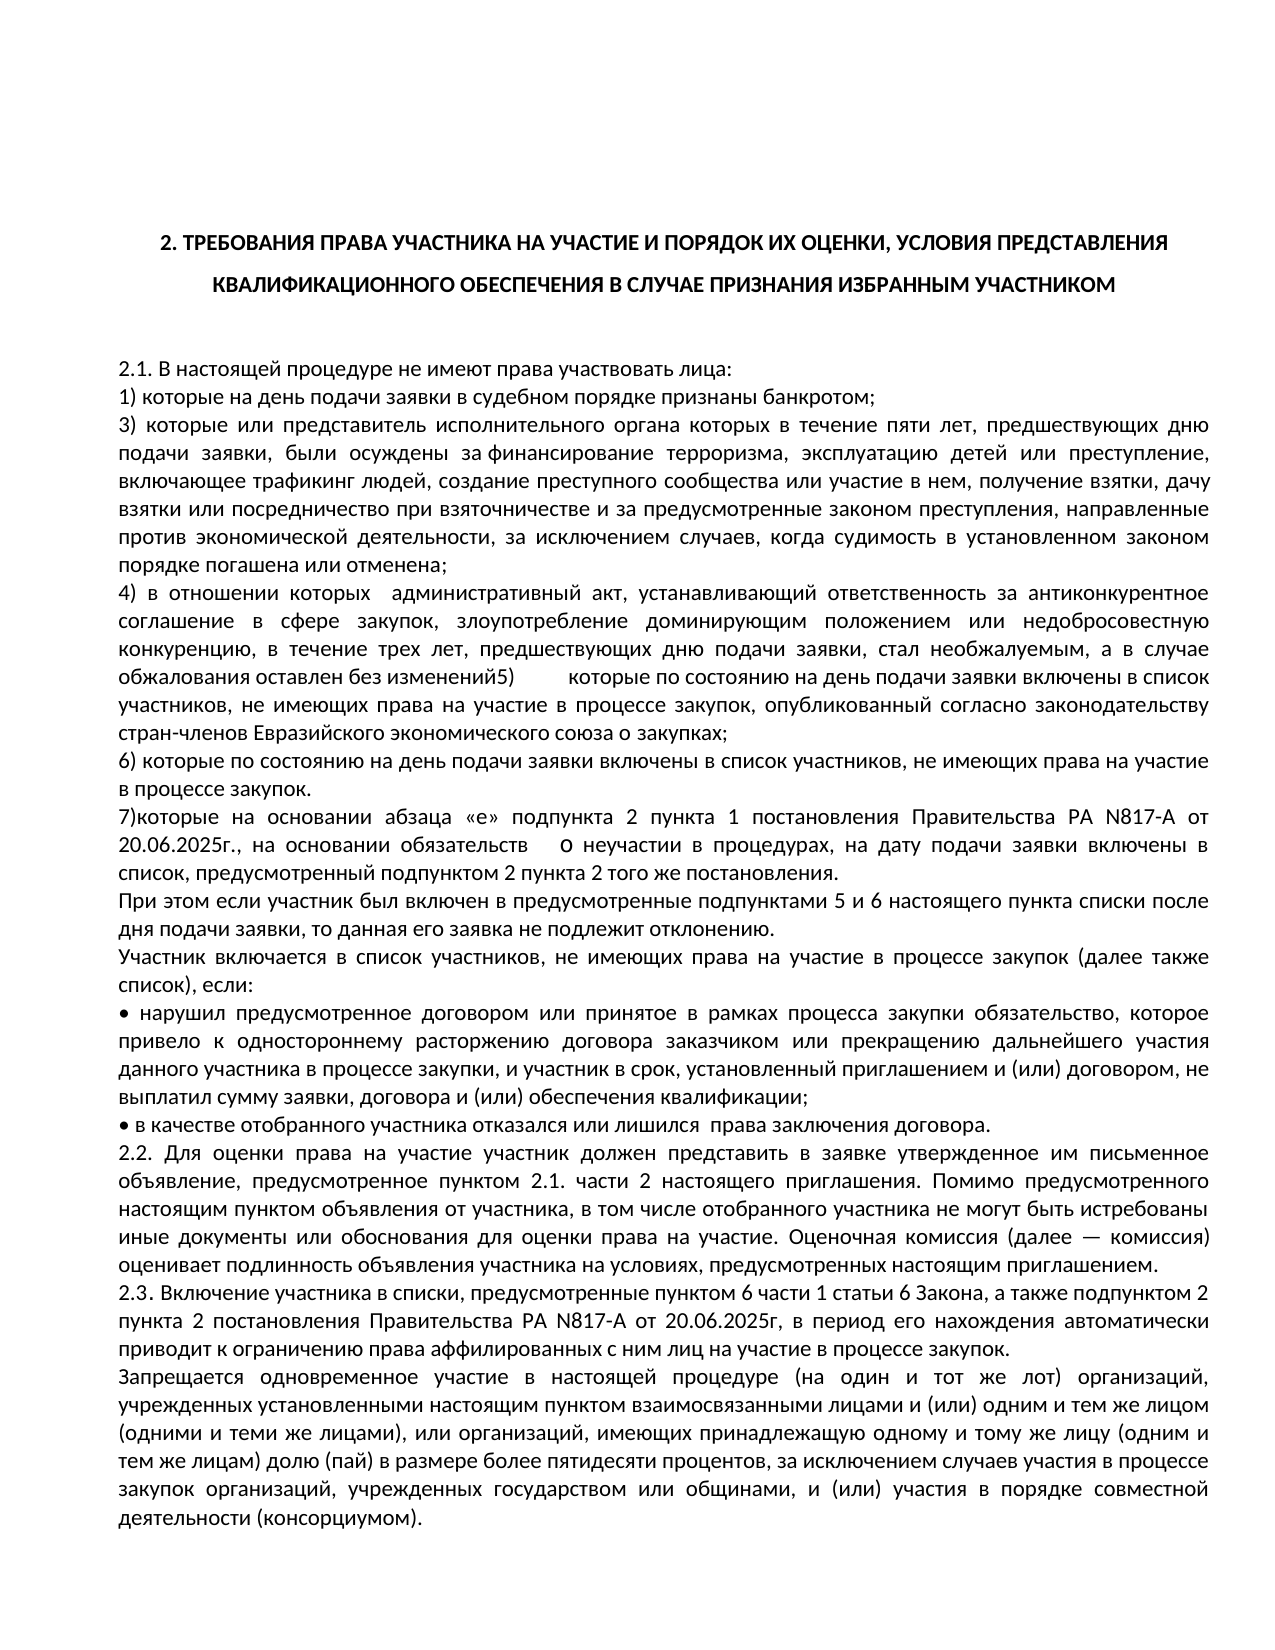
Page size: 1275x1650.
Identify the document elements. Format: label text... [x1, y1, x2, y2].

text 2.3․ Включение участника в списки, предусмотренные пунктом 6 части 1 статьи 6 Закона, а также подпунктом 2 пункта 2 постановления Правительства РА N817-А от 20.06.2025г, в период его нахождения автоматически приводит к ограничению права аффилированных с ним лиц на участие в процессе закупок. [118, 1278, 1211, 1362]
text 1) которые на день подачи заявки в судебном порядке признаны банкротом; [118, 382, 1211, 410]
text • нарушил предусмотренное договором или принятое в рамках процесса закупки обязательство, которое привело к одностороннему расторжению договора заказчиком или прекращению дальнейшего участия данного участника в процессе закупки, и участник в срок, установленный приглашением и (или) договором, не выплатил сумму заявки, договора и (или) обеспечения квалификации; [118, 998, 1211, 1110]
text 2. ТРЕБОВАНИЯ ПРАВА УЧАСТНИКА НА УЧАСТИЕ И ПОРЯДОК ИХ ОЦЕНКИ, УСЛОВИЯ ПРЕДСТАВЛЕНИЯ КВАЛИФИКАЦИОННОГО ОБЕСПЕЧЕНИЯ В СЛУЧАЕ ПРИЗНАНИЯ ИЗБРАННЫМ УЧАСТНИКОМ [118, 228, 1211, 298]
text Запрещается одновременное участие в настоящей процедуре (на один и тот же лот) организаций, учрежденных установленными настоящим пунктом взаимосвязанными лицами и (или) одним и тем же лицом (одними и теми же лицами), или организаций, имеющих принадлежащую одному и тому же лицу (одним и тем же лицам) долю (пай) в размере более пятидесяти процентов, за исключением случаев участия в процессе закупок организаций, учрежденных государством или общинами, и (или) участия в порядке совместной деятельности (консорциумом). [118, 1362, 1211, 1531]
text 2.2. Для оценки права на участие участник должен представить в заявке утвержденное им письменное объявление, предусмотренное пунктом 2.1. части 2 настоящего приглашения. Помимо предусмотренного настоящим пунктом объявления от участника, в том числе отобранного участника не могут быть истребованы иные документы или обоснования для оценки права на участие. Оценочная комиссия (далее — комиссия) оценивает подлинность объявления участника на условиях, предусмотренных настоящим приглашением. [118, 1138, 1211, 1278]
text 2.1. В настоящей процедуре не имеют права участвовать лица: [118, 354, 1211, 382]
text При этом если участник был включен в предусмотренные подпунктами 5 и 6 настоящего пункта списки после дня подачи заявки, то данная его заявка не подлежит отклонению. [118, 886, 1211, 942]
text Участник включается в список участников, не имеющих права на участие в процессе закупок (далее также список), если: [118, 942, 1211, 998]
text 3) которые или представитель исполнительного органа которых в течение пяти лет, предшествующих дню подачи заявки, были осуждены за финансирование терроризма, эксплуатацию детей или преступление, включающее трафикинг людей, создание преступного сообщества или участие в нем, получение взятки, дачу взятки или посредничество при взяточничестве и за предусмотренные законом преступления, направленные против экономической деятельности, за исключением случаев, когда судимость в установленном законом порядке погашена или отменена; [118, 410, 1211, 578]
text 4) в отношении которых административный акт, устанавливающий ответственность за антиконкурентное соглашение в сфере закупок, злоупотребление доминирующим положением или недобросовестную конкуренцию, в течение трех лет, предшествующих дню подачи заявки, стал необжалуемым, а в случае обжалования оставлен без изменений5) которые по состоянию на день подачи заявки включены в список участников, не имеющих права на участие в процессе закупок, опубликованный согласно законодательству стран-членов Евразийского экономического союза о закупках; [118, 578, 1211, 746]
text 7)которые на основании абзаца «е» подпункта 2 пункта 1 постановления Правительства РА N817-А от 20.06.2025г., на основании обязательств օ неучастии в процедурах, на дату подачи заявки включены в список, предусмотренный подпунктом 2 пункта 2 того же постановления. [118, 802, 1211, 886]
text • в качестве отобранного участника отказался или лишился права заключения договора. [118, 1110, 1211, 1138]
text 6) которые по состоянию на день подачи заявки включены в список участников, не имеющих права на участие в процессе закупок. [118, 746, 1211, 802]
